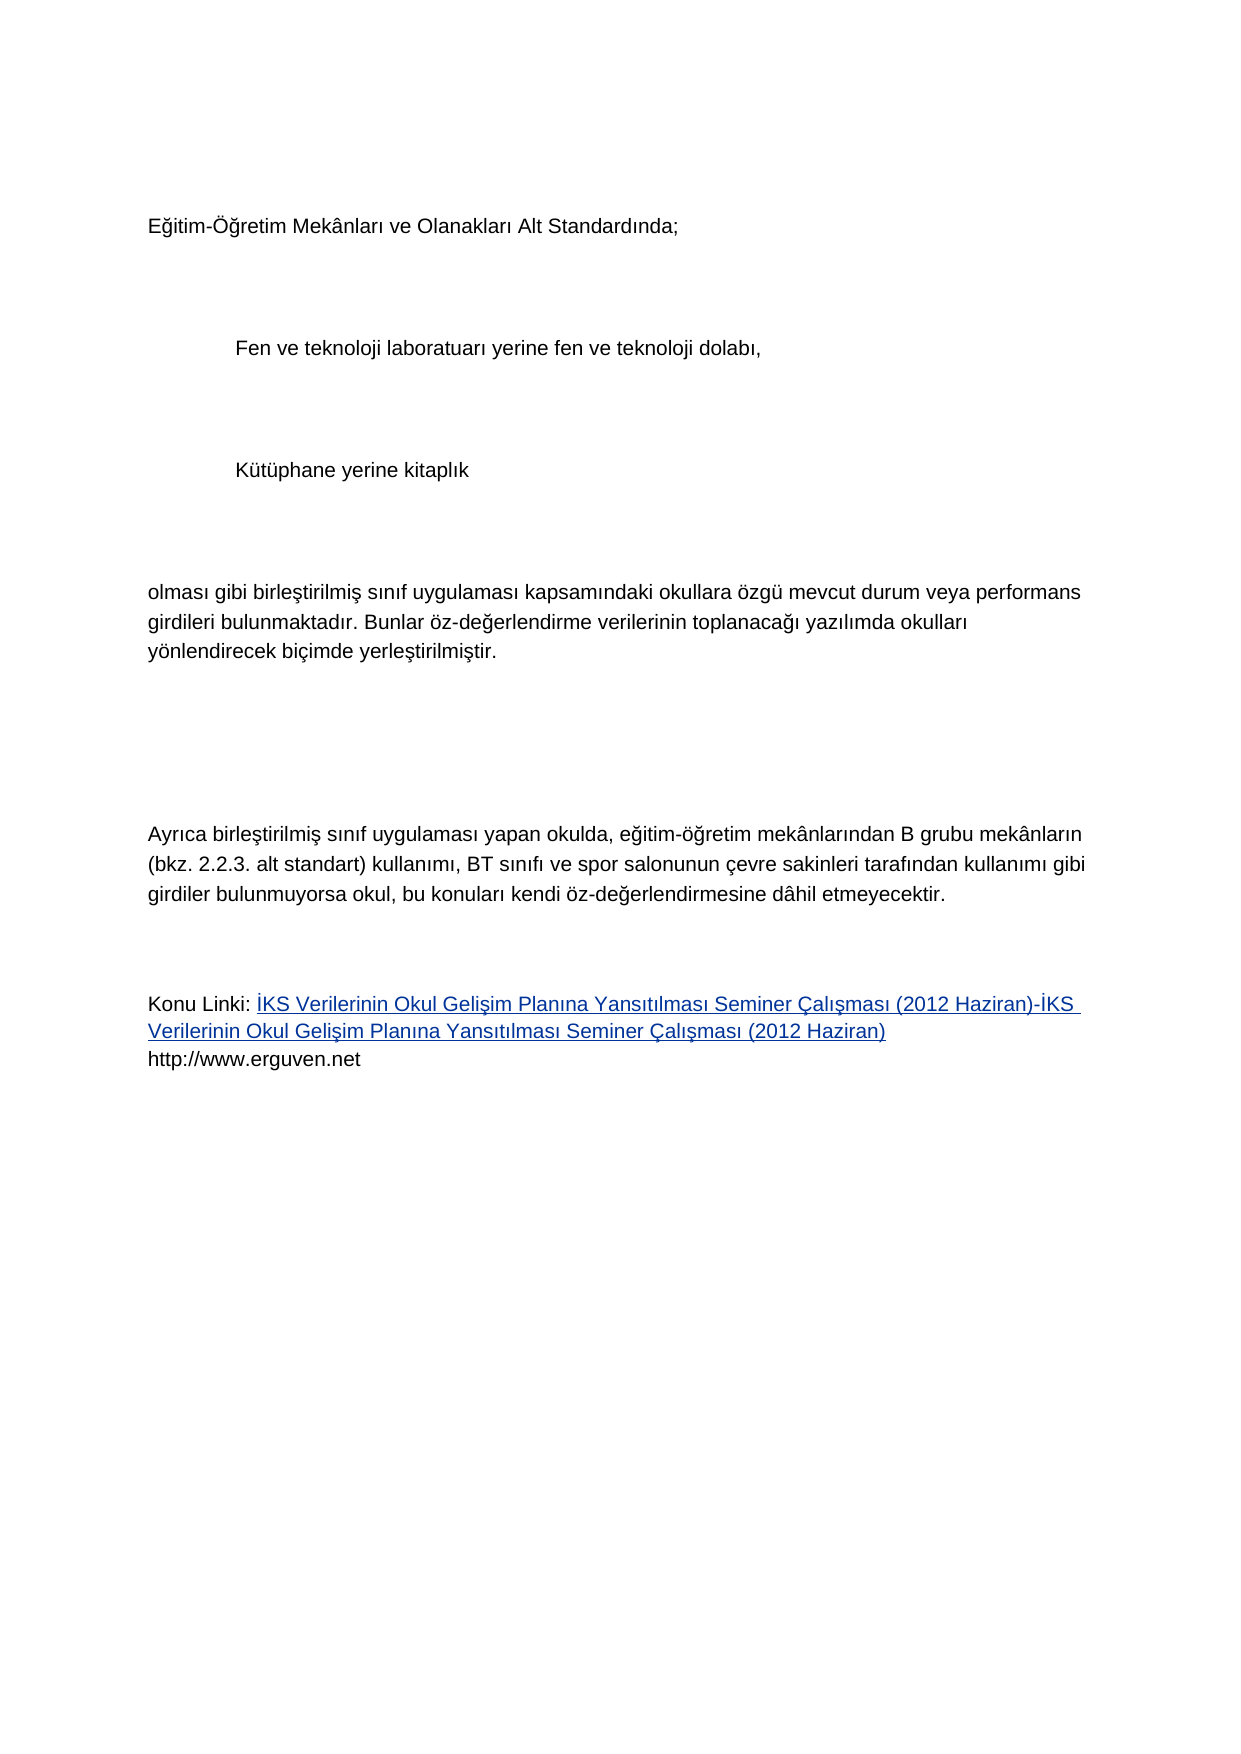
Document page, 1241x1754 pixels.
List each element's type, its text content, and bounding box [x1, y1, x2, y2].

text Eğitim-Öğretim Mekânları ve Olanakları Alt Standardında; [148, 208, 1093, 238]
text Konu Linki: İKS Verilerinin Okul Gelişim Planına Yansıtılması Seminer Çalışması (2012 Haziran)-İKS Verilerinin Okul Gelişim Planına Yansıtılması Seminer Çalışması (2012 Haziran) http://www.erguven.net [148, 937, 1093, 1071]
text Kütüphane yerine kitaplık [148, 452, 1093, 482]
text olması gibi birleştirilmiş sınıf uygulaması kapsamındaki okullara özgü mevcut durum veya performans girdileri bulunmaktadır. Bunlar öz-değerlendirme verilerinin toplanacağı yazılımda okulları yönlendirecek biçimde yerleştirilmiştir. [148, 574, 1093, 663]
text Ayrıca birleştirilmiş sınıf uygulaması yapan okulda, eğitim-öğretim mekânlarından B grubu mekânların (bkz. 2.2.3. alt standart) kullanımı, BT sınıfı ve spor salonunun çevre sakinleri tarafından kullanımı gibi girdiler bulunmuyorsa okul, bu konuları kendi öz-değerlendirmesine dâhil etmeyecektir. [148, 816, 1093, 905]
text Fen ve teknoloji laboratuarı yerine fen ve teknoloji dolabı, [148, 330, 1093, 360]
